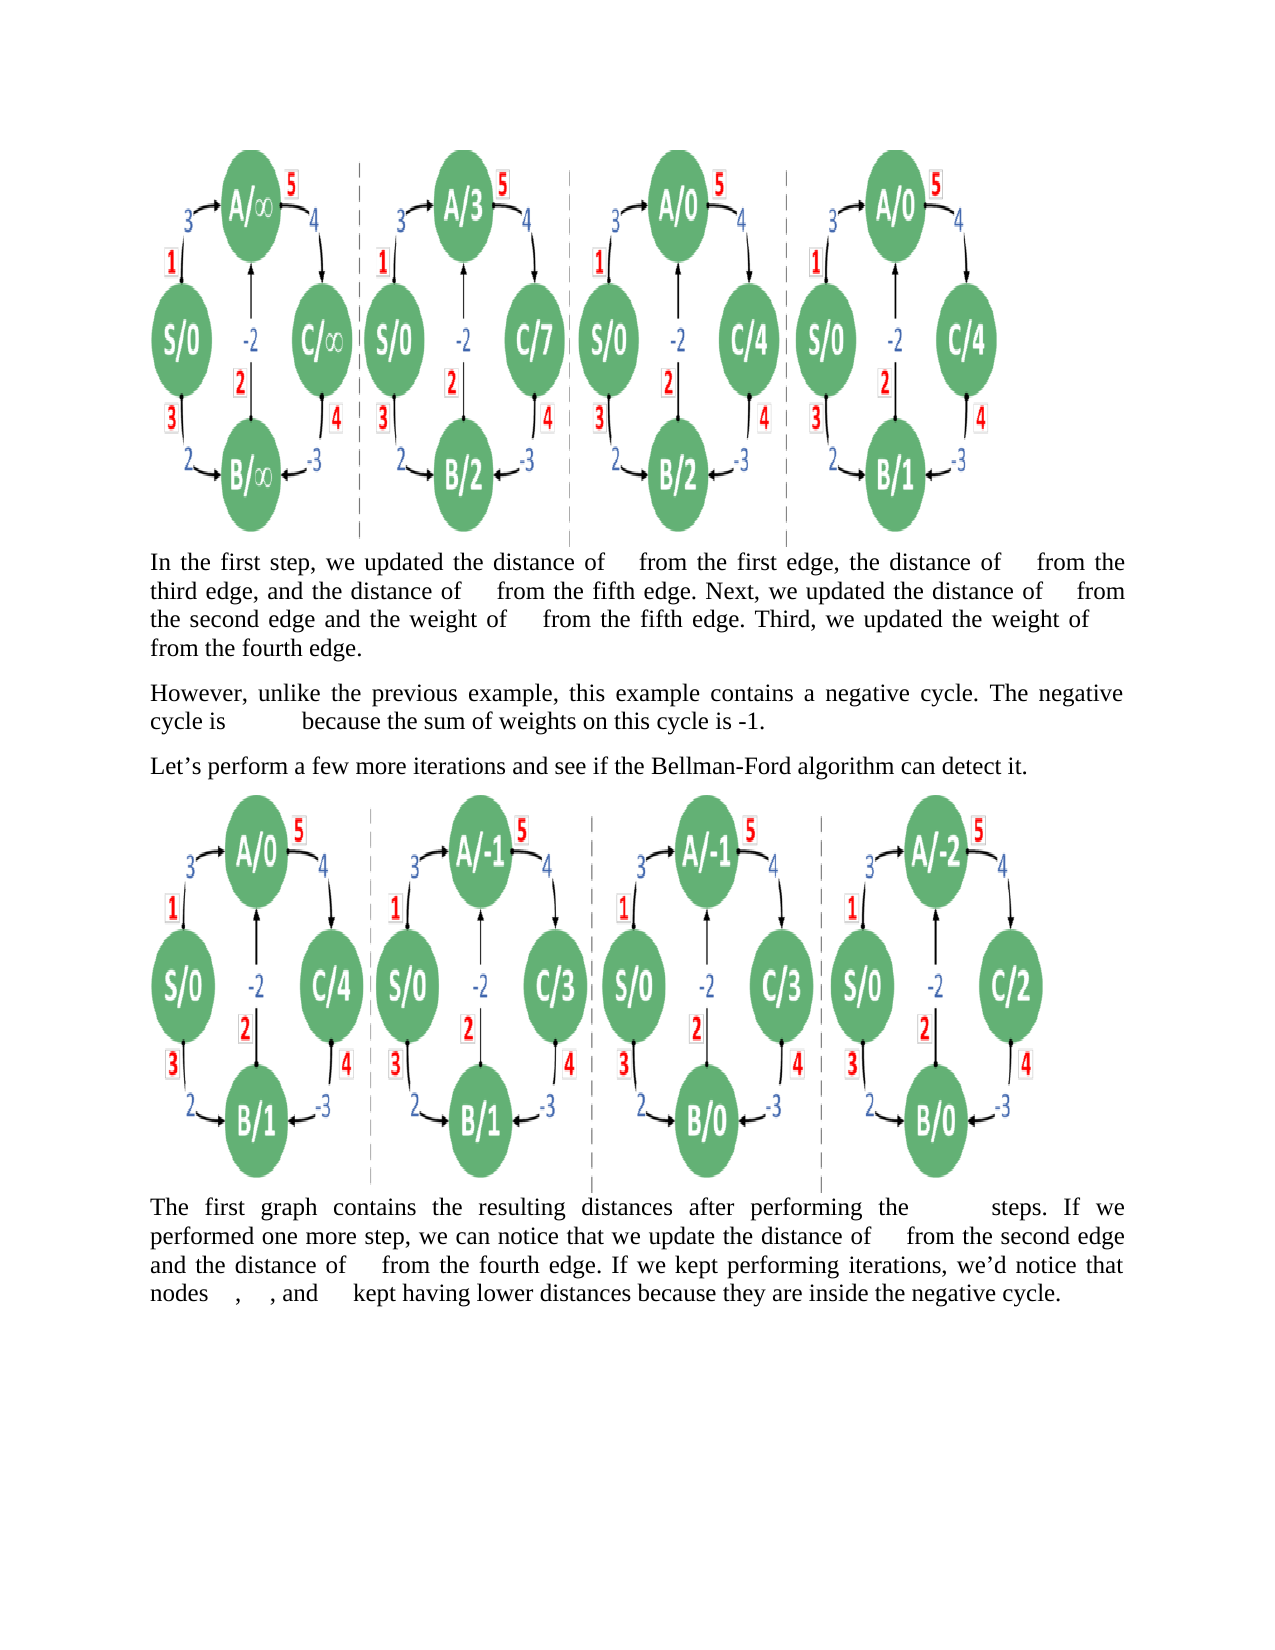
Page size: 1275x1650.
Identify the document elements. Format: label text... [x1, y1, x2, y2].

text However, unlike the previous example, this example contains a negative cycle. The negative cycle is because the sum of weights on this cycle is -1. [150, 678, 1125, 735]
text Let’s perform a few more iterations and see if the Bellman-Ford algorithm can detect it. [150, 751, 1125, 779]
picture [150, 795, 1044, 1193]
text In the first step, we updated the distance of from the first edge, the distance of from the third edge, and the distance of from the fifth edge. Next, we updated the distance of from the second edge and the weight of from the fifth edge. Third, we updated the weight of from the fourth edge. [150, 547, 1125, 662]
picture [150, 150, 998, 547]
text The first graph contains the resulting distances after performing the steps. If we performed one more step, we can notice that we update the distance of from the second edge and the distance of from the fourth edge. If we kept performing iterations, we’d notice that nodes , , and kept having lower distances because they are inside the negative cycle. [150, 1192, 1125, 1307]
